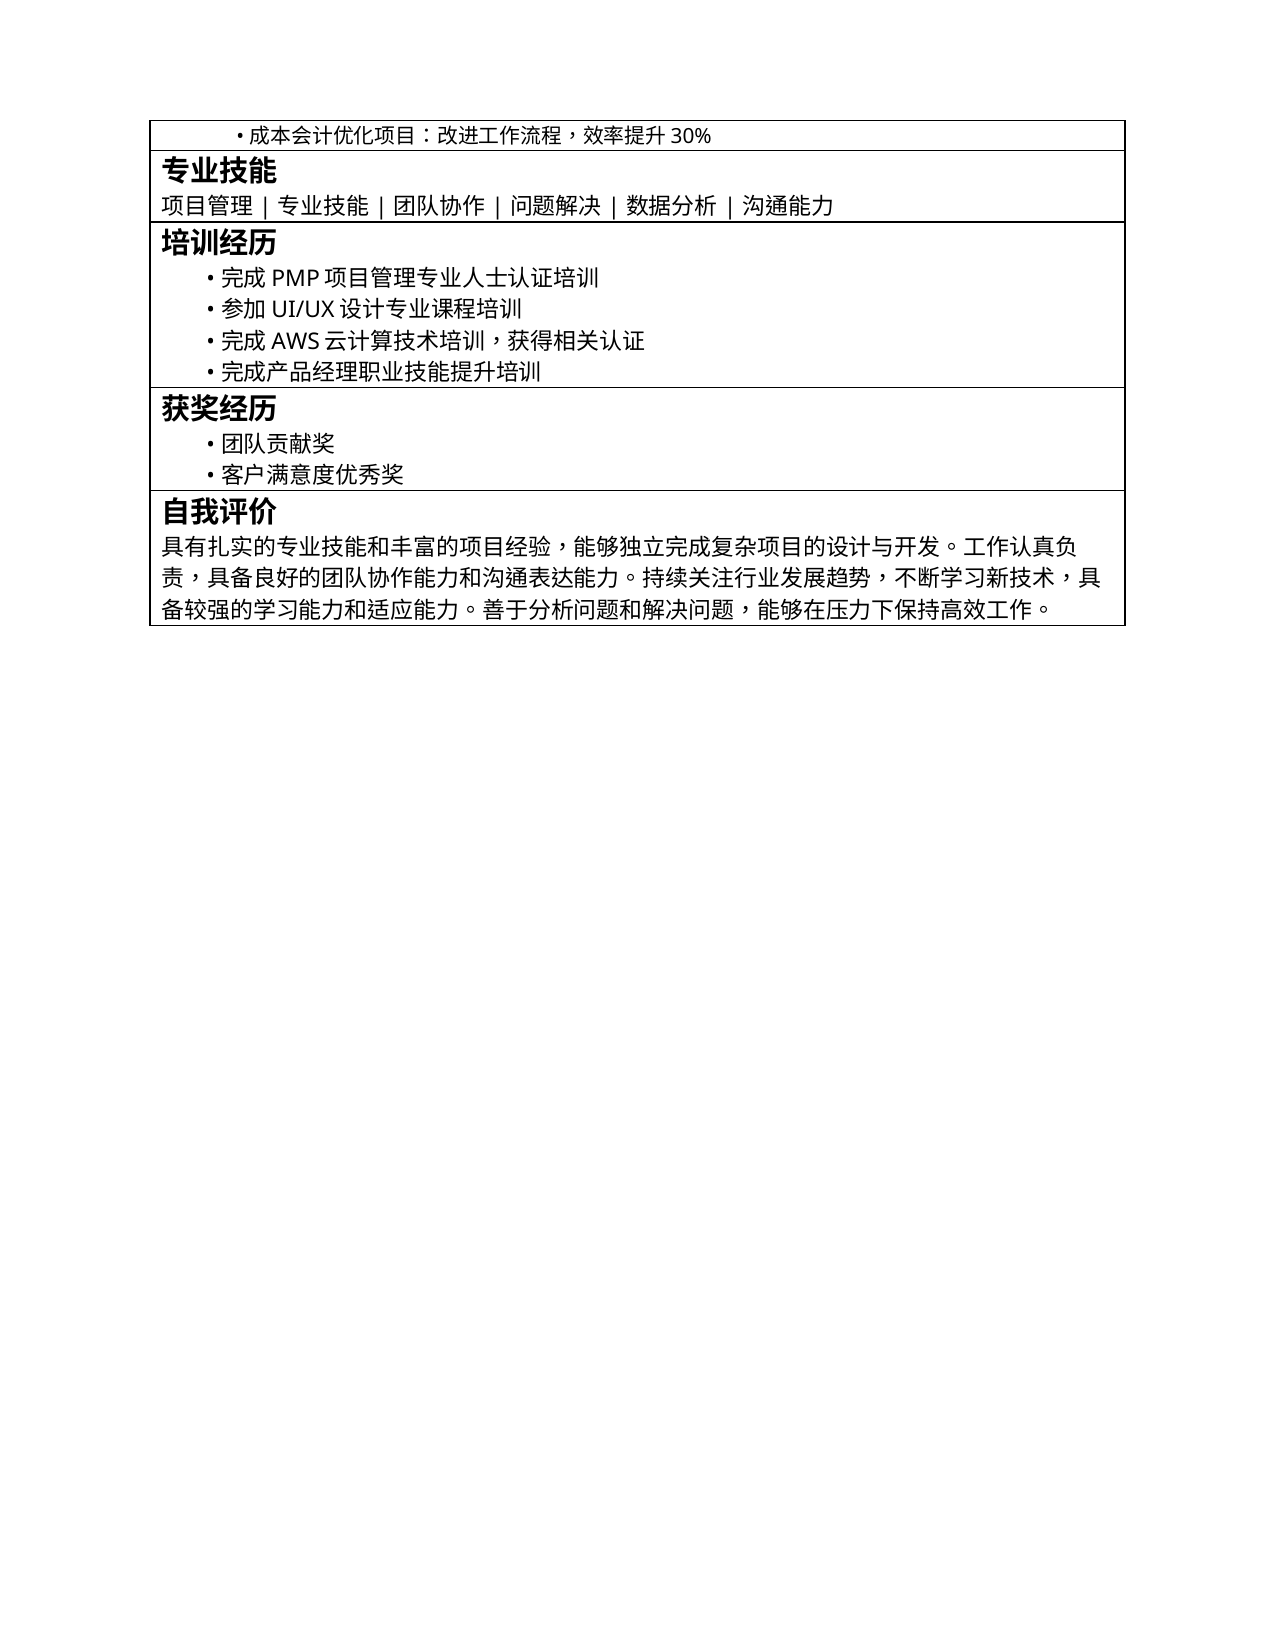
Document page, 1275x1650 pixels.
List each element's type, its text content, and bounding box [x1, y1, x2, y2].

table_cell 获奖经历 • 团队贡献奖 • 客户满意度优秀奖 [151, 388, 1124, 490]
table_cell 专业技能 项目管理 | 专业技能 | 团队协作 | 问题解决 | 数据分析 | 沟通能力 [151, 151, 1124, 221]
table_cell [151, 121, 1124, 149]
table_cell 培训经历 • 完成PMP项目管理专业人士认证培训 • 参加UI/UX设计专业课程培训 • 完成AWS云计算技术培训，获得相关认证 • 完成产品经理职业技能提升培训 [151, 223, 1124, 387]
table_cell 自我评价 具有扎实的专业技能和丰富的项目经验，能够独立完成复杂项目的设计与开发。工作认真负责，具备良好的团队协作能力和沟通表达能力。持续关注行业发展趋势，不断学习新技术，具备较强的学习能力和适应能力。善于分析问题和解决问题，能够在压力下保持高效工作。 [151, 491, 1124, 625]
